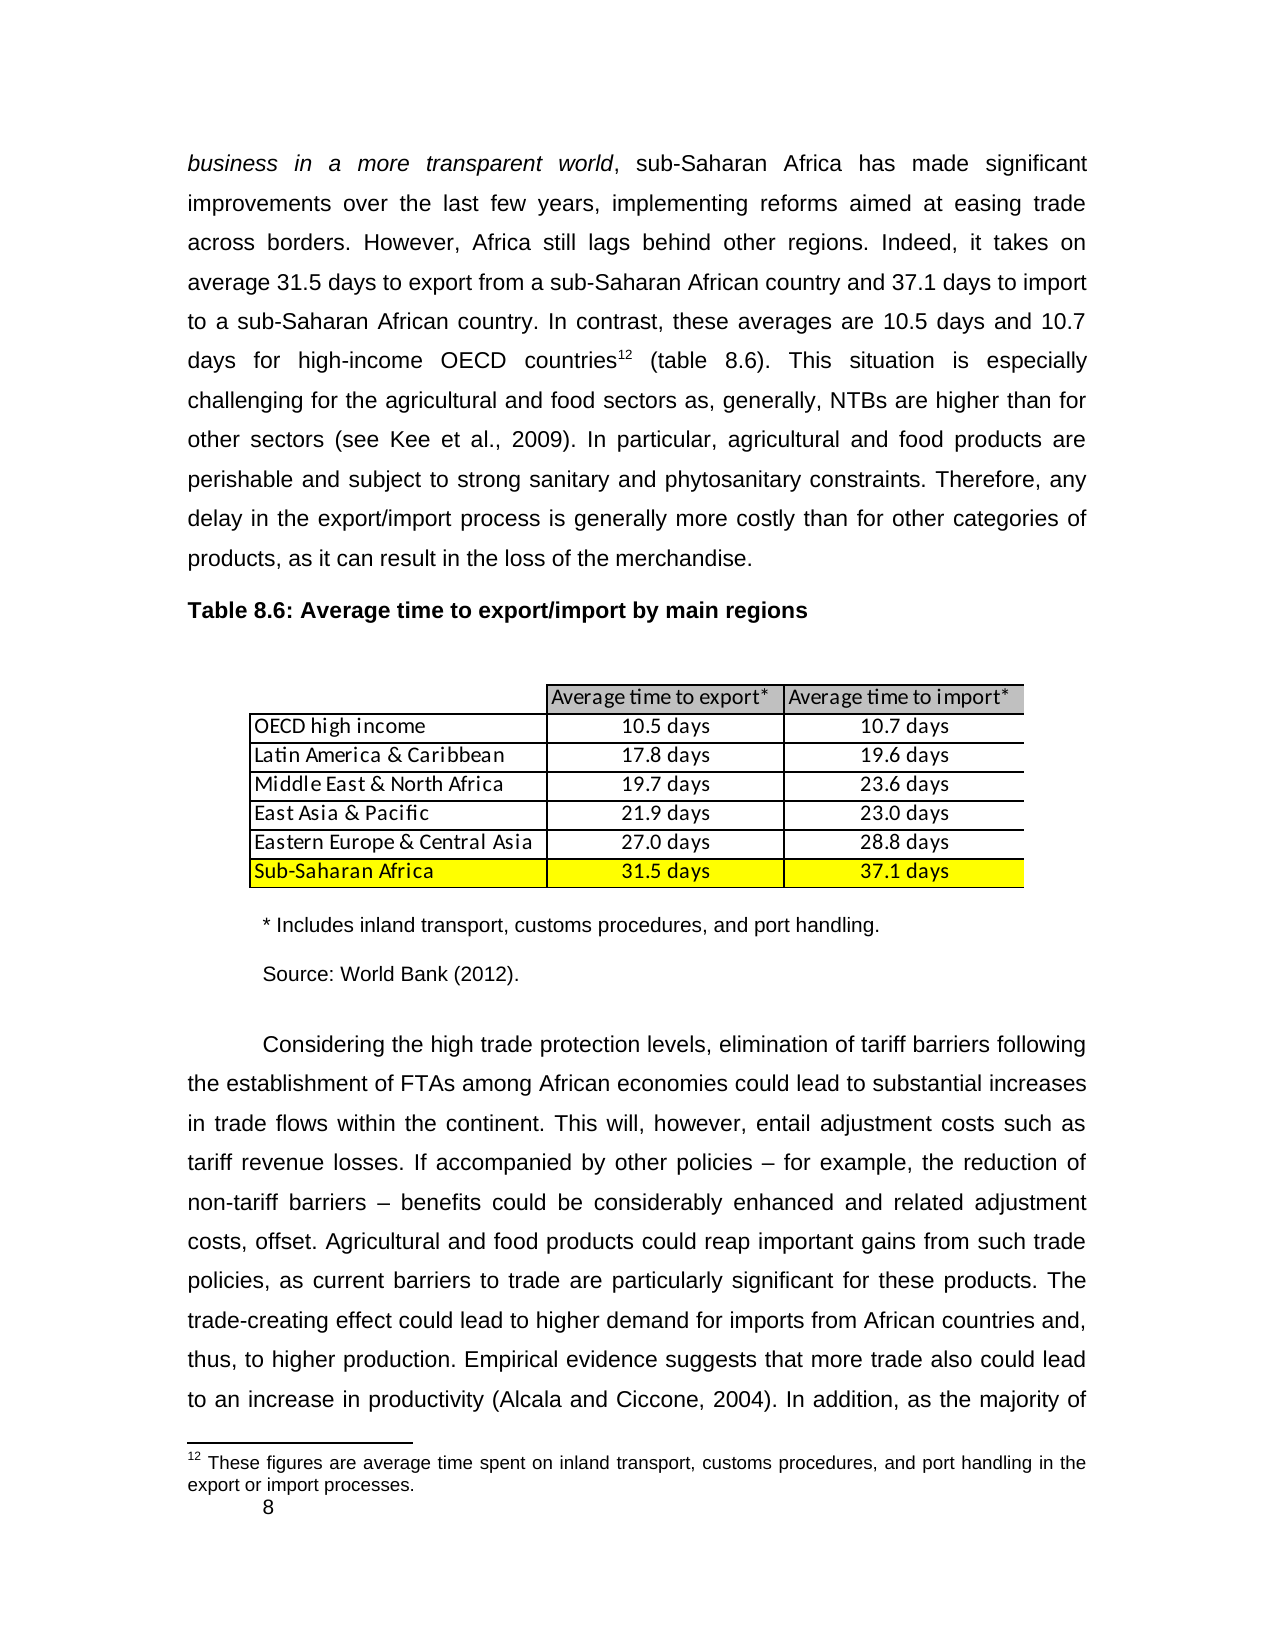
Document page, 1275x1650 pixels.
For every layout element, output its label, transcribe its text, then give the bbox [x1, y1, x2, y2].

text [187, 1031, 1087, 1412]
text * Includes inland transport, customs procedures, and port handling. [187, 913, 1087, 937]
subtitle Table 8.6: Average time to export/import by main regions [187, 597, 1087, 623]
text Source: World Bank (2012). [262, 962, 1087, 986]
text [187, 150, 1087, 571]
